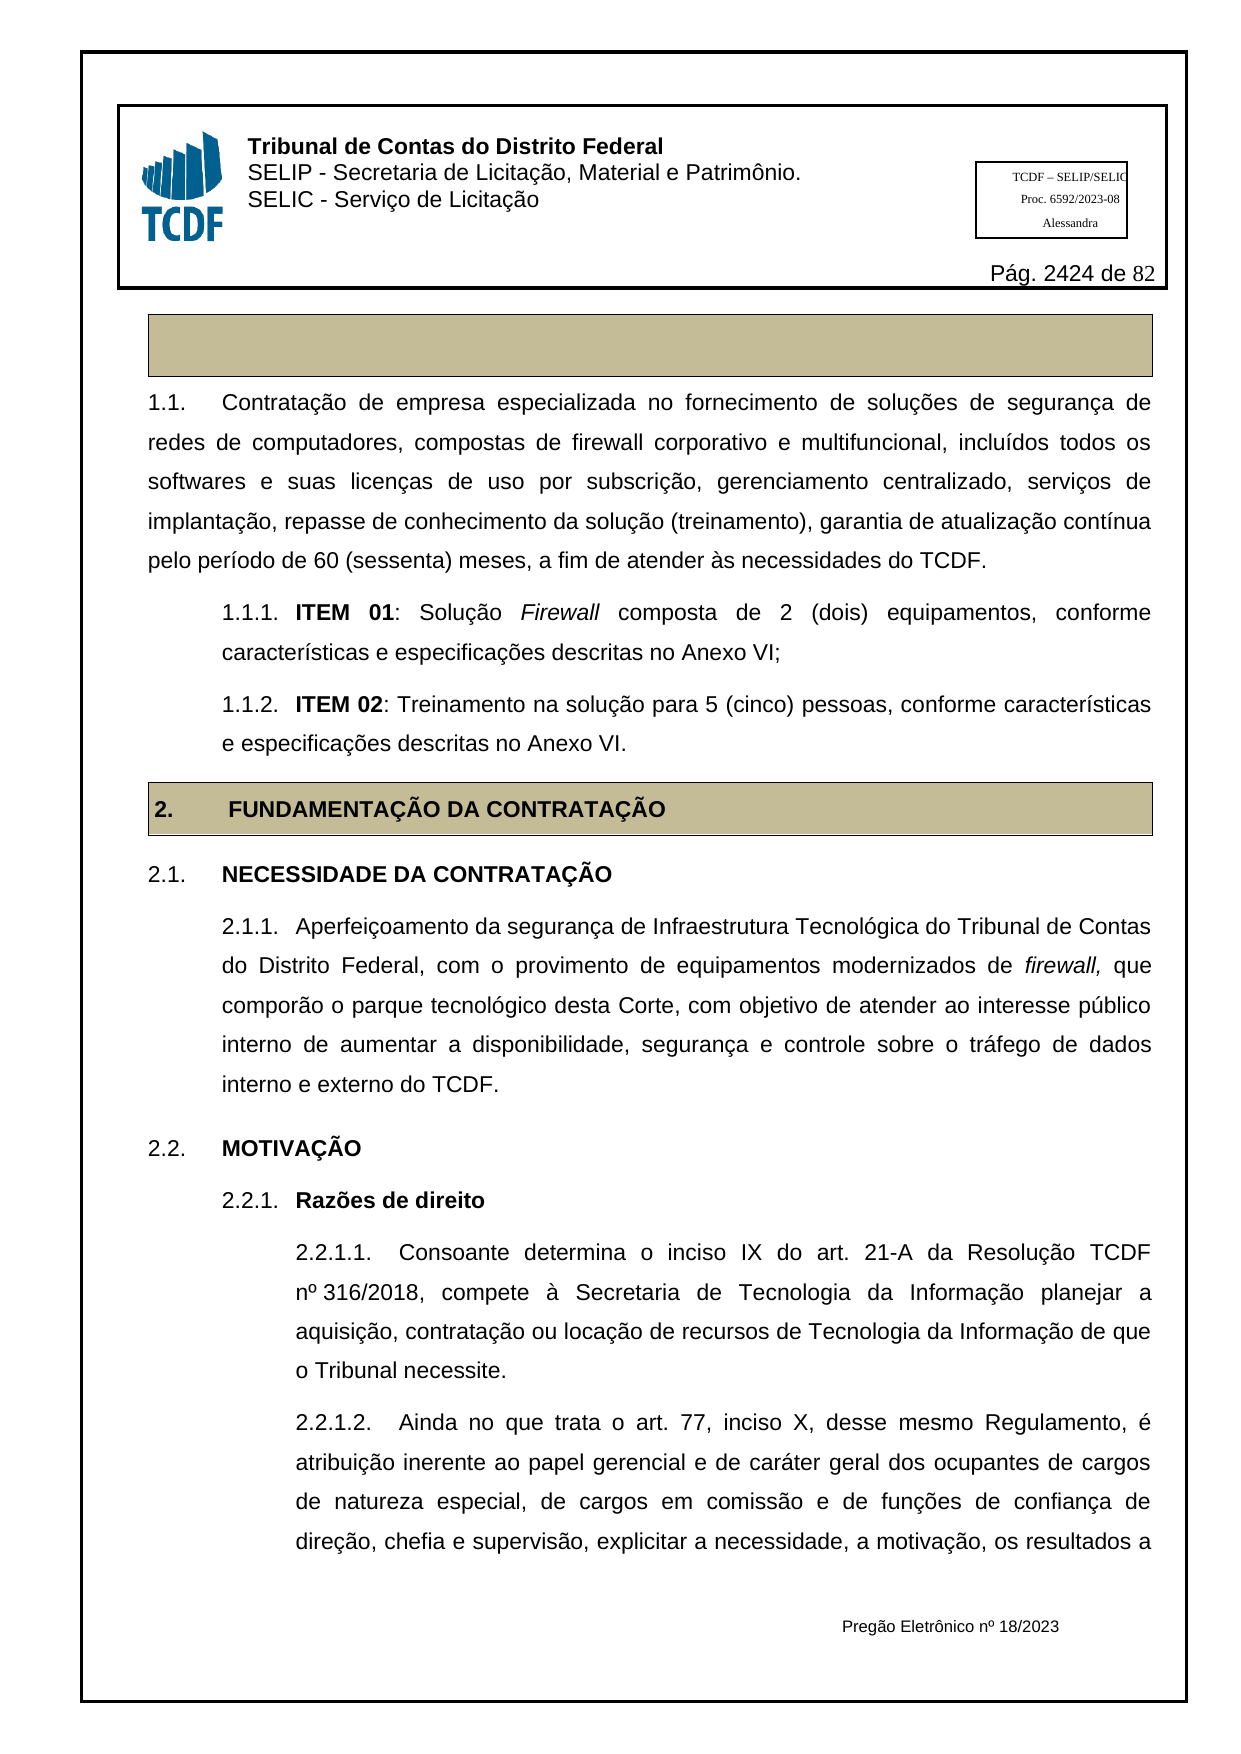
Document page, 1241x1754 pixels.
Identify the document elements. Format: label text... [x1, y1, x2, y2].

list ITEM 02: Treinamento na solução para 5 (cinco) pessoas, conforme características e especificações descritas no Anexo VI. [222, 691, 1152, 757]
table_header FUNDAMENTAÇÃO DA CONTRATAÇÃO [149, 783, 1152, 834]
list Contratação de empresa especializada no fornecimento de soluções de segurança de redes de computadores, compostas de firewall corporativo e multifuncional, incluídos todos os softwares e suas licenças de uso por subscrição, gerenciamento centralizado, serviços de implantação, repasse de conhecimento da solução (treinamento), garantia de atualização contínua pelo período de 60 (sessenta) meses, a fim de atender às necessidades do TCDF. [148, 389, 1152, 574]
table_cell DEFINIÇÃO DO OBJETO [149, 315, 1152, 376]
list Aperfeiçoamento da segurança de Infraestrutura Tecnológica do Tribunal de Contas do Distrito Federal, com o provimento de equipamentos modernizados de firewall, que comporão o parque tecnológico desta Corte, com objetivo de atender ao interesse público interno de aumentar a disponibilidade, segurança e controle sobre o tráfego de dados interno e externo do TCDF. [222, 913, 1152, 1097]
text 2.2.1.1. Consoante determina o inciso IX do art. 21-A da Resolução TCDF nº 316/2018, compete à Secretaria de Tecnologia da Informação planejar a aquisição, contratação ou locação de recursos de Tecnologia da Informação de que o Tribunal necessite. [295, 1239, 1152, 1384]
list MOTIVAÇÃO [148, 1135, 1152, 1161]
list NECESSIDADE DA CONTRATAÇÃO [148, 861, 1152, 887]
list Razões de direito [222, 1187, 1152, 1213]
picture [127, 129, 237, 244]
list ITEM 01: Solução Firewall composta de 2 (dois) equipamentos, conforme características e especificações descritas no Anexo VI; [222, 599, 1152, 665]
